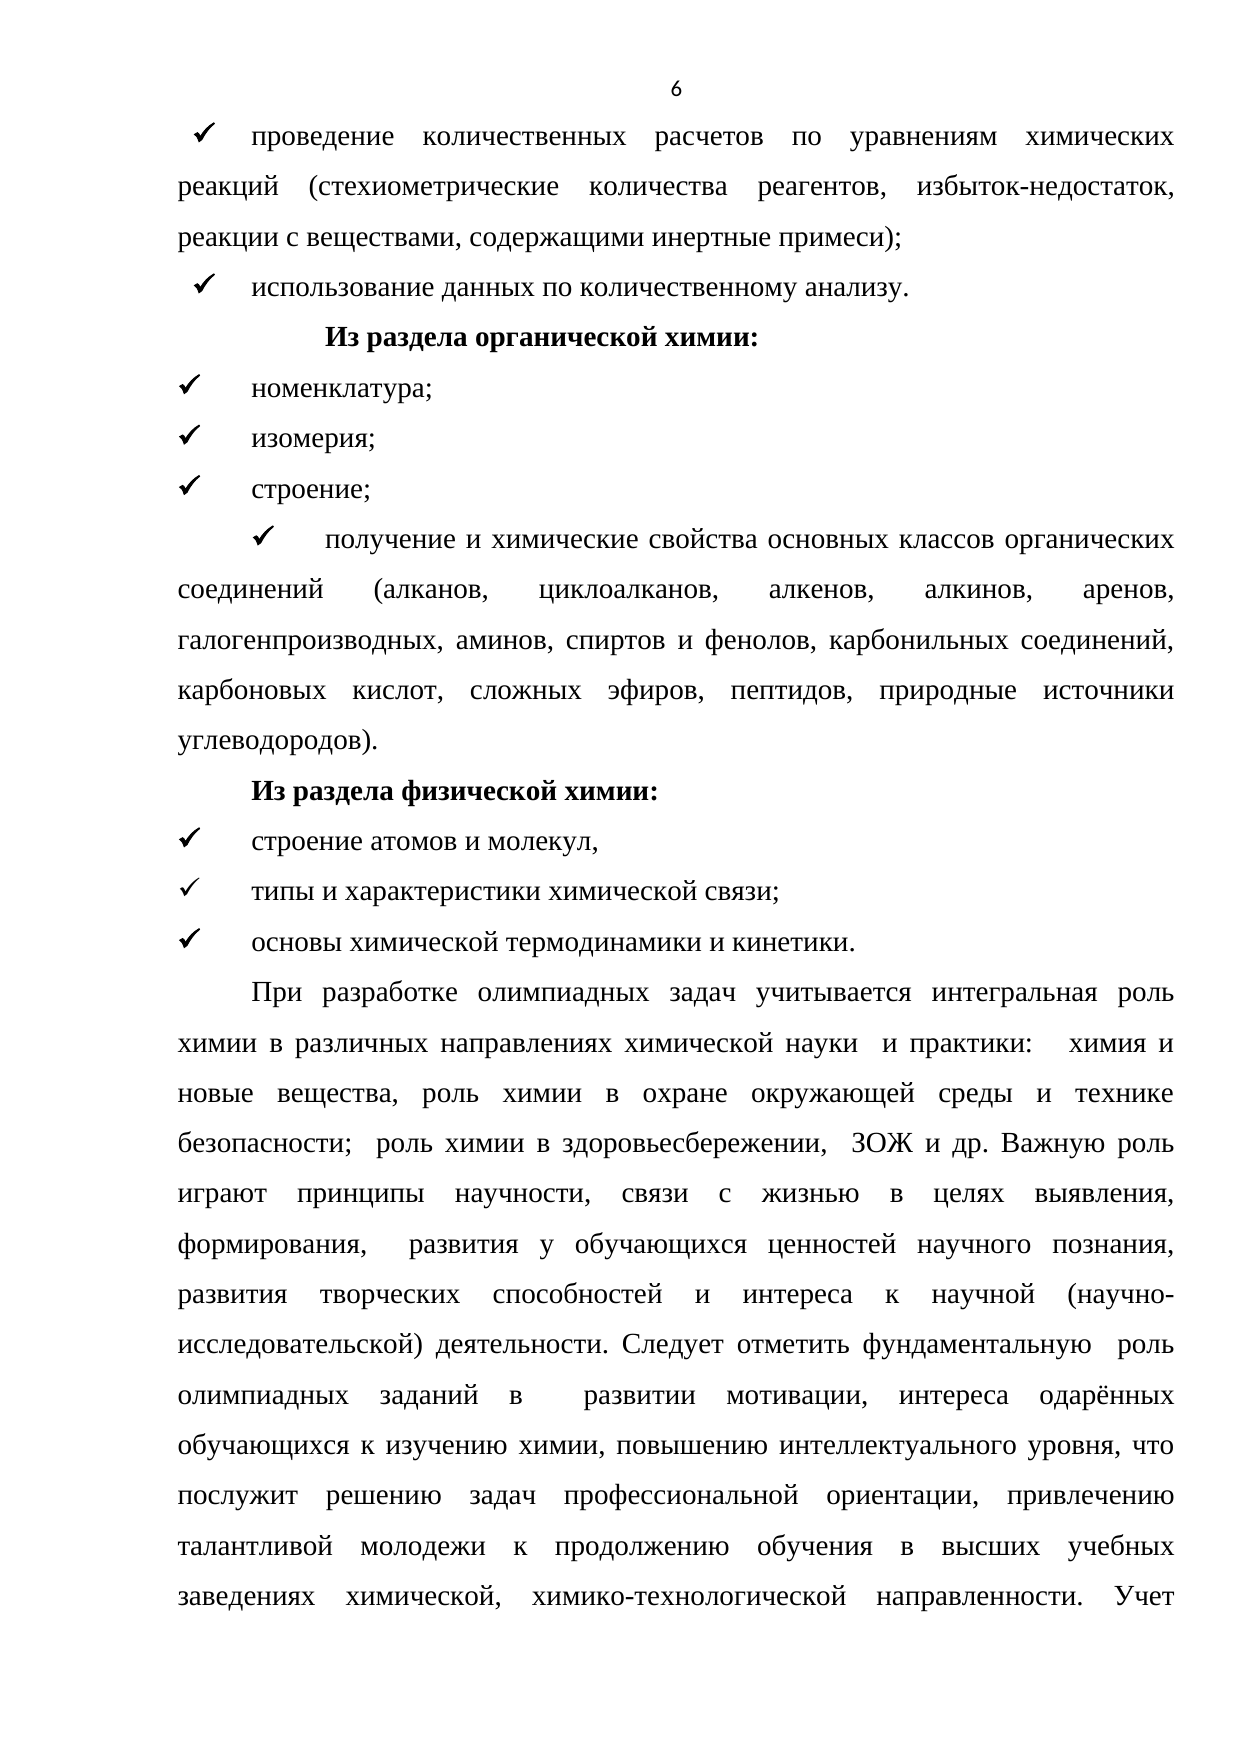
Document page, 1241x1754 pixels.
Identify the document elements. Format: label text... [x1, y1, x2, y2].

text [177, 974, 1175, 1612]
list номенклатура; [177, 370, 1175, 403]
text Из раздела органической химии: [177, 319, 1175, 353]
list строение; [177, 471, 1175, 504]
list типы и характеристики химической связи; [177, 873, 1175, 907]
list изомерия; [177, 420, 1175, 454]
list основы химической термодинамики и кинетики. [177, 924, 1175, 958]
list получение и химические свойства основных классов органических соединений (алканов, циклоалканов, алкенов, алкинов, аренов, галогенпроизводных, аминов, спиртов и фенолов, карбонильных соединений, карбоновых кислот, сложных эфиров, пептидов, природные источники углеводородов). [177, 521, 1175, 756]
list использование данных по количественному анализу. [177, 269, 1175, 303]
text Из раздела физической химии: [177, 773, 1175, 806]
list проведение количественных расчетов по уравнениям химических реакций (стехиометрические количества реагентов, избыток-недостаток, реакции с веществами, содержащими инертные примеси); [177, 118, 1175, 252]
list строение атомов и молекул, [177, 823, 1175, 857]
